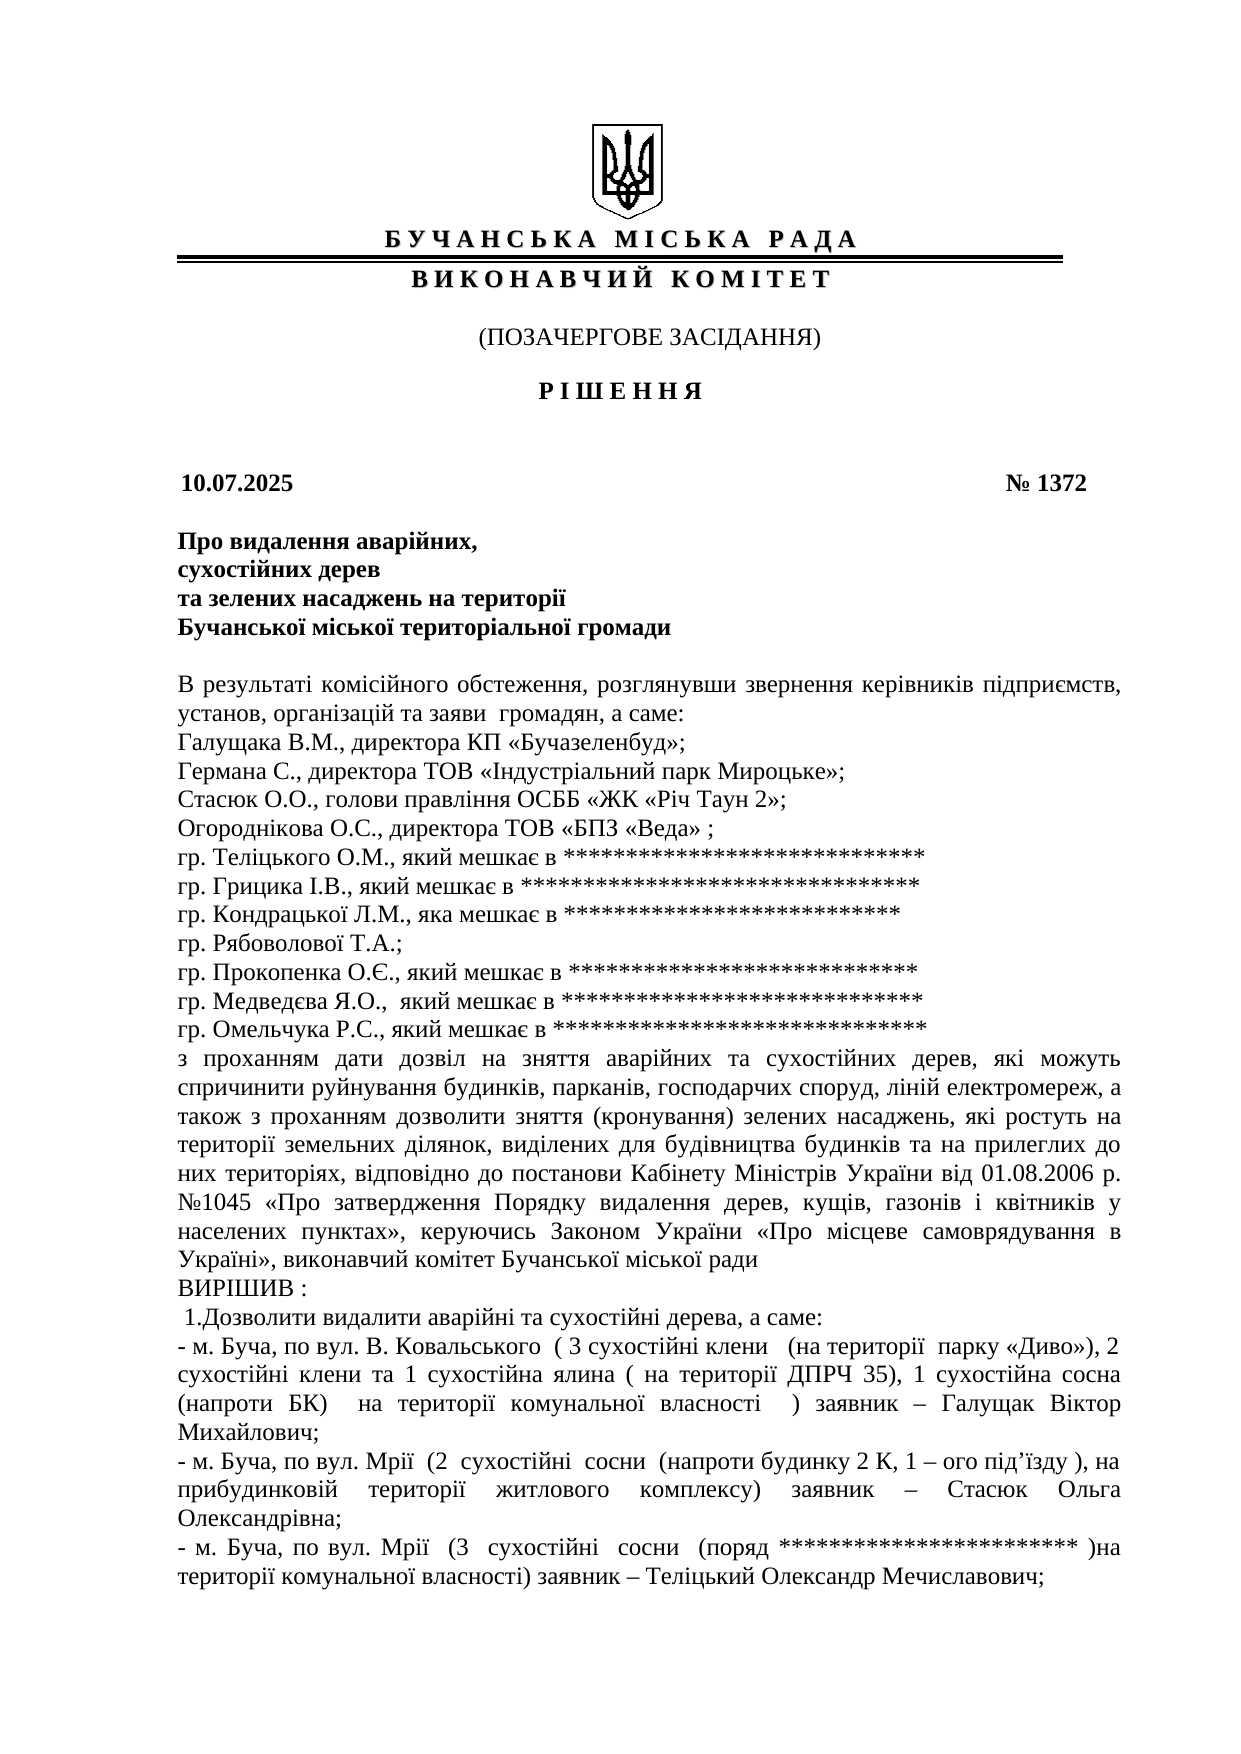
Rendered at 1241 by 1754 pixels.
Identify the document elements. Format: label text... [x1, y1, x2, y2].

text 1.Дозволити видалити аварійні та сухостійні дерева, а саме: [177, 1302, 1122, 1331]
text ВИРІШИВ : [177, 1273, 1122, 1302]
text гр. Прокопенка О.Є., який мешкає в **************************** [177, 957, 1122, 986]
text (ПОЗАЧЕРГОВЕ ЗАСІДАННЯ) [177, 322, 1122, 351]
text - м. Буча, по вул. В. Ковальського ( 3 сухостійні клени (на території парку «Диво»), 2 сухостійні клени та 1 сухостійна ялина ( на території ДПРЧ 35), 1 сухостійна сосна (напроти БК) на території комунальної власності ) заявник – Галущак Віктор Михайлович; [177, 1331, 1122, 1446]
text гр. Грицика І.В., який мешкає в ******************************** [177, 871, 1122, 899]
text Галущака В.М., директора КП «Бучазеленбуд»; [177, 727, 1122, 756]
text Про видалення аварійних, [177, 526, 1122, 554]
subtitle РІШЕННЯ [177, 376, 1063, 404]
text гр. Омельчука Р.С., який мешкає в ****************************** [177, 1014, 1122, 1043]
text ВИКОНАВЧИЙ КОМІТЕТ [177, 263, 1063, 293]
text - м. Буча, по вул. Мрії (3 сухостійні сосни (поряд ************************ )на території комунальної власності) заявник – Теліцький Олександр Мечиславович; [177, 1532, 1122, 1589]
text Стасюк О.О., голови правління ОСББ «ЖК «Річ Таун 2»; [177, 784, 1122, 813]
text Бучанської міської територіальної громади [177, 612, 1122, 641]
text Огороднікова О.С., директора ТОВ «БПЗ «Веда» ; [177, 813, 1122, 842]
text 10.07.2025 № 1372 [118, 468, 1122, 497]
text - м. Буча, по вул. Мрії (2 сухостійні сосни (напроти будинку 2 К, 1 – ого під’їзду ), на прибудинковій території житлового комплексу) заявник – Стасюк Ольга Олександрівна; [177, 1446, 1122, 1532]
text сухостійних дерев [177, 554, 1122, 583]
text В результаті комісійного обстеження, розглянувши звернення керівників підприємств, установ, організацій та заяви громадян, а саме: [177, 669, 1122, 727]
text Германа С., директора ТОВ «Індустріальний парк Мироцьке»; [177, 756, 1122, 784]
text гр. Теліцького О.М., який мешкає в ***************************** [177, 842, 1122, 871]
text з проханням дати дозвіл на зняття аварійних та сухостійних дерев, які можуть спричинити руйнування будинків, парканів, господарчих споруд, ліній електромереж, а також з проханням дозволити зняття (кронування) зелених насаджень, які ростуть на території земельних ділянок, виділених для будівництва будинків та на прилеглих до них територіях, відповідно до постанови Кабінету Міністрів України від 01.08.2006 р. №1045 «Про затвердження Порядку видалення дерев, кущів, газонів і квітників у населених пунктах», керуючись Законом України «Про місцеве самоврядування в Україні», виконавчий комітет Бучанської міської ради [177, 1043, 1122, 1273]
text БУЧАНСЬКА МІСЬКА РАДА [177, 224, 1063, 255]
text гр. Кондрацької Л.М., яка мешкає в *************************** [177, 899, 1122, 928]
text гр. Медведєва Я.О., який мешкає в ***************************** [177, 986, 1122, 1014]
text гр. Рябоволової Т.А.; [177, 928, 1122, 957]
text та зелених насаджень на території [177, 583, 1122, 612]
